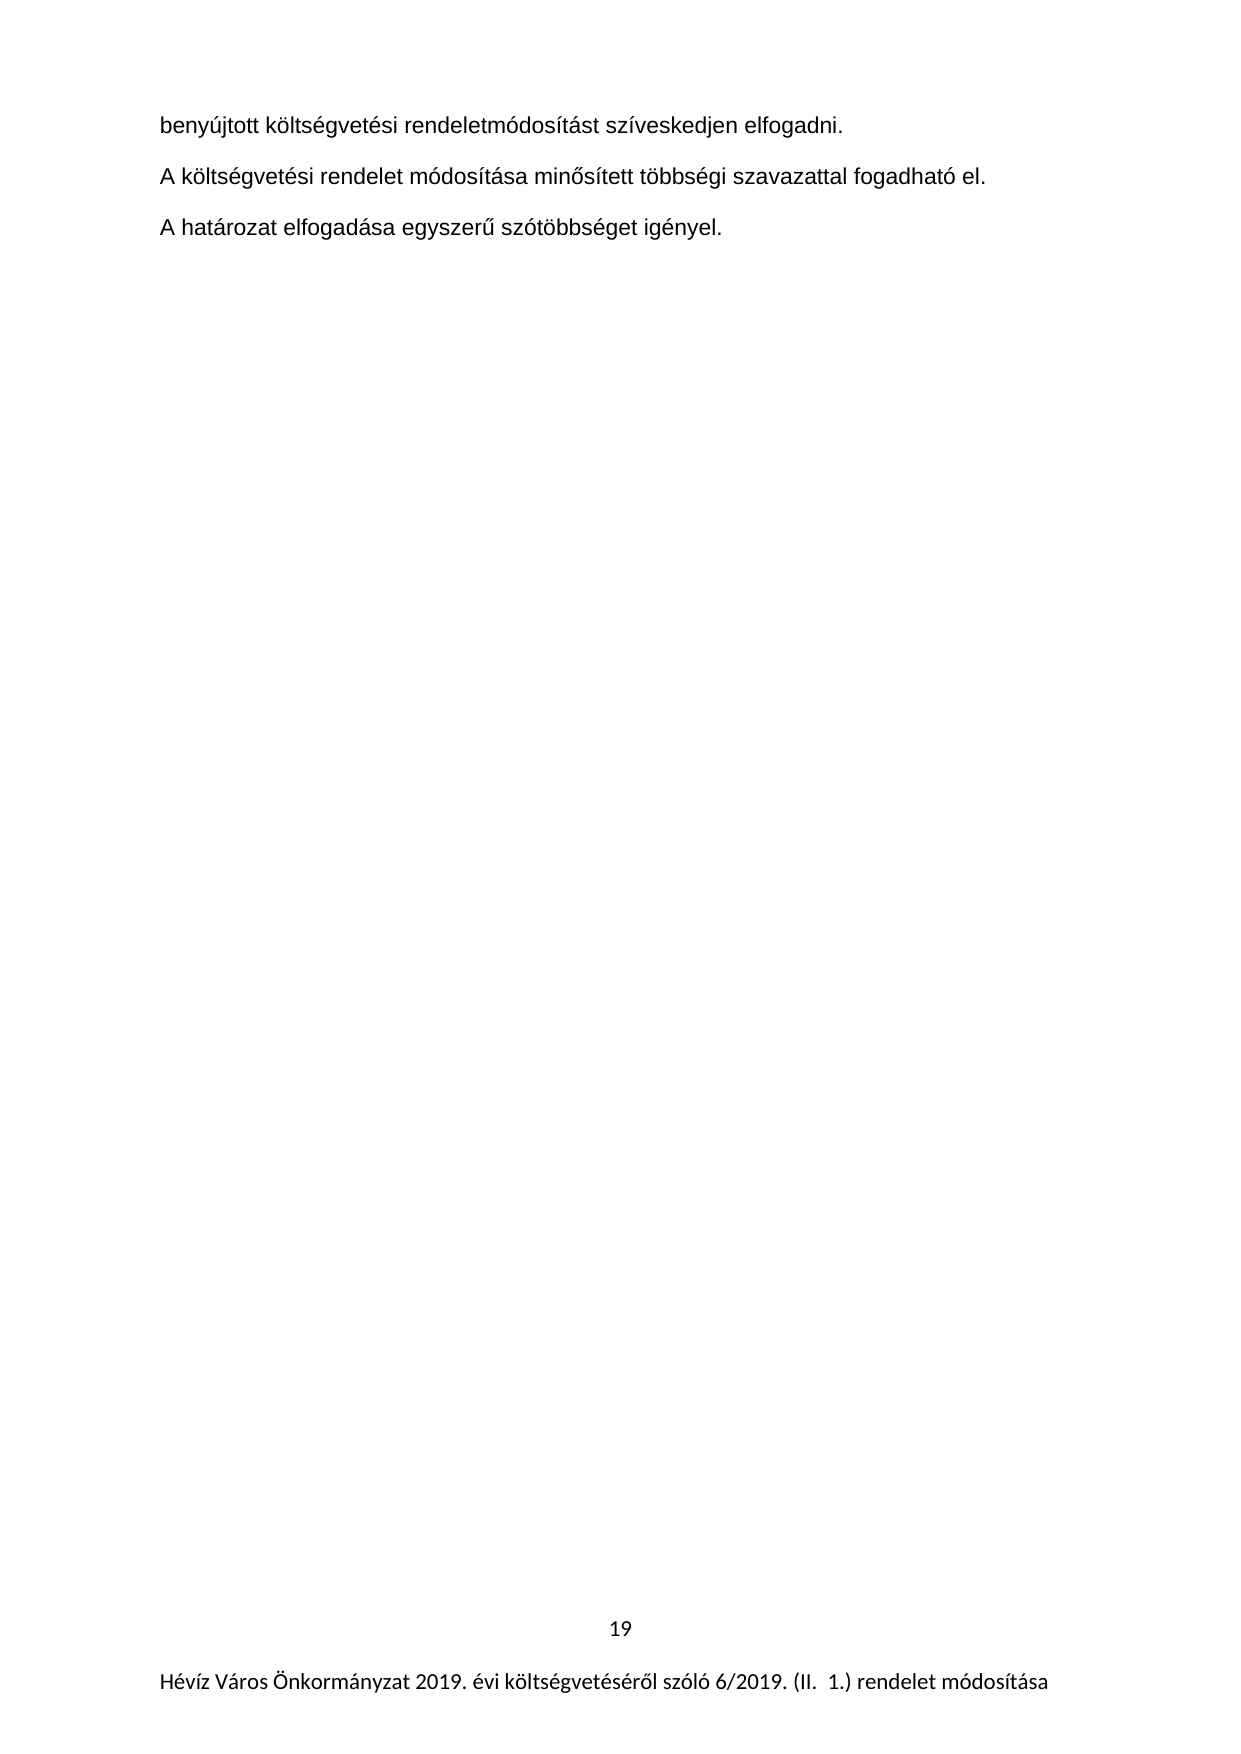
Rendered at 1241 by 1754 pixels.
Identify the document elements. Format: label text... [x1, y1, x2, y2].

text A határozat elfogadása egyszerű szótöbbséget igényel. [159, 214, 1081, 240]
text A költségvetési rendelet módosítása minősített többségi szavazattal fogadható el. [159, 163, 1081, 189]
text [159, 112, 1081, 138]
